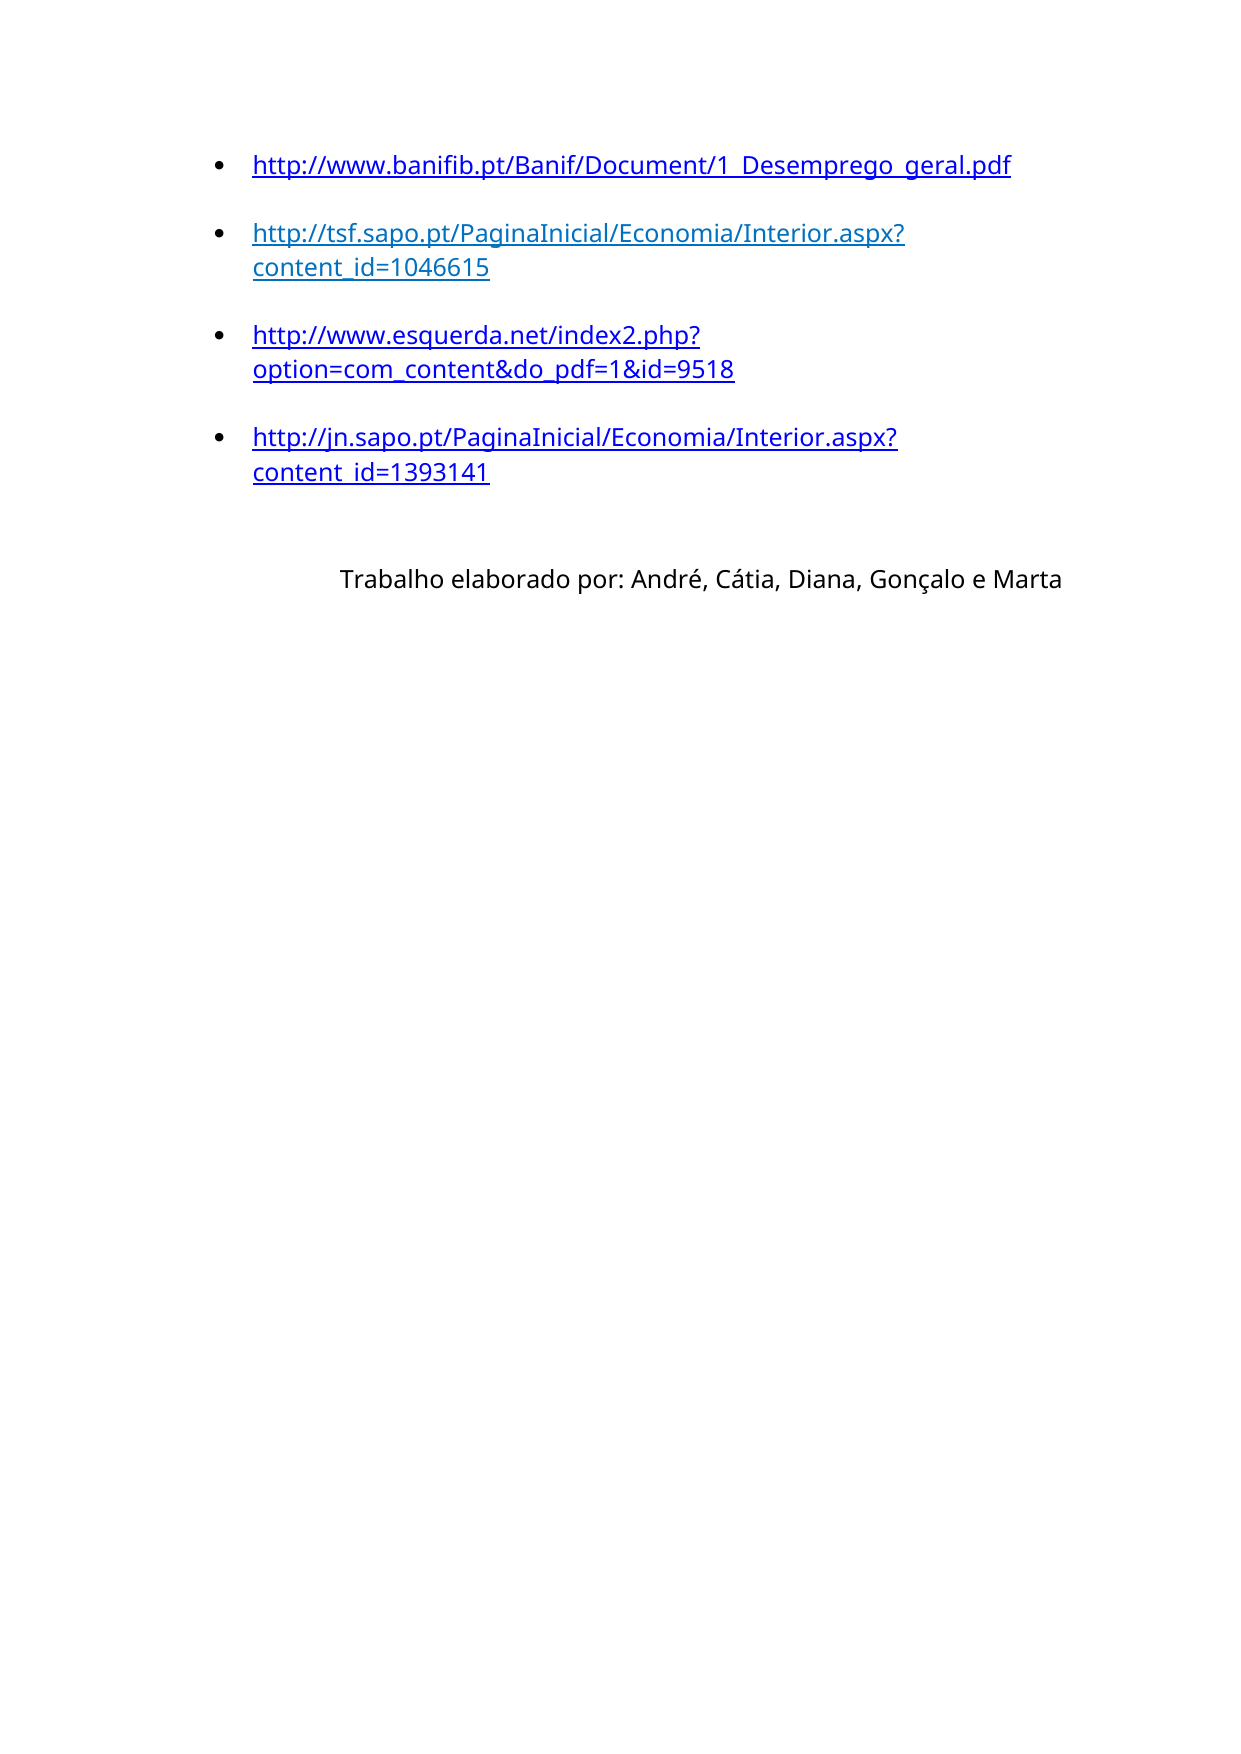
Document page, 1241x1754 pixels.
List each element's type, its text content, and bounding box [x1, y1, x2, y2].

list Trabalho elaborado por: André, Cátia, Diana, Gonçalo e Marta [252, 561, 1063, 596]
list http://jn.sapo.pt/PaginaInicial/Economia/Interior.aspx?content_id=1393141 [215, 420, 1063, 488]
list http://www.banifib.pt/Banif/Document/1_Desemprego_geral.pdf [215, 148, 1063, 182]
list http://tsf.sapo.pt/PaginaInicial/Economia/Interior.aspx?content_id=1046615 [215, 216, 1063, 284]
list http://www.esquerda.net/index2.php?option=com_content&do_pdf=1&id=9518 [215, 318, 1063, 386]
